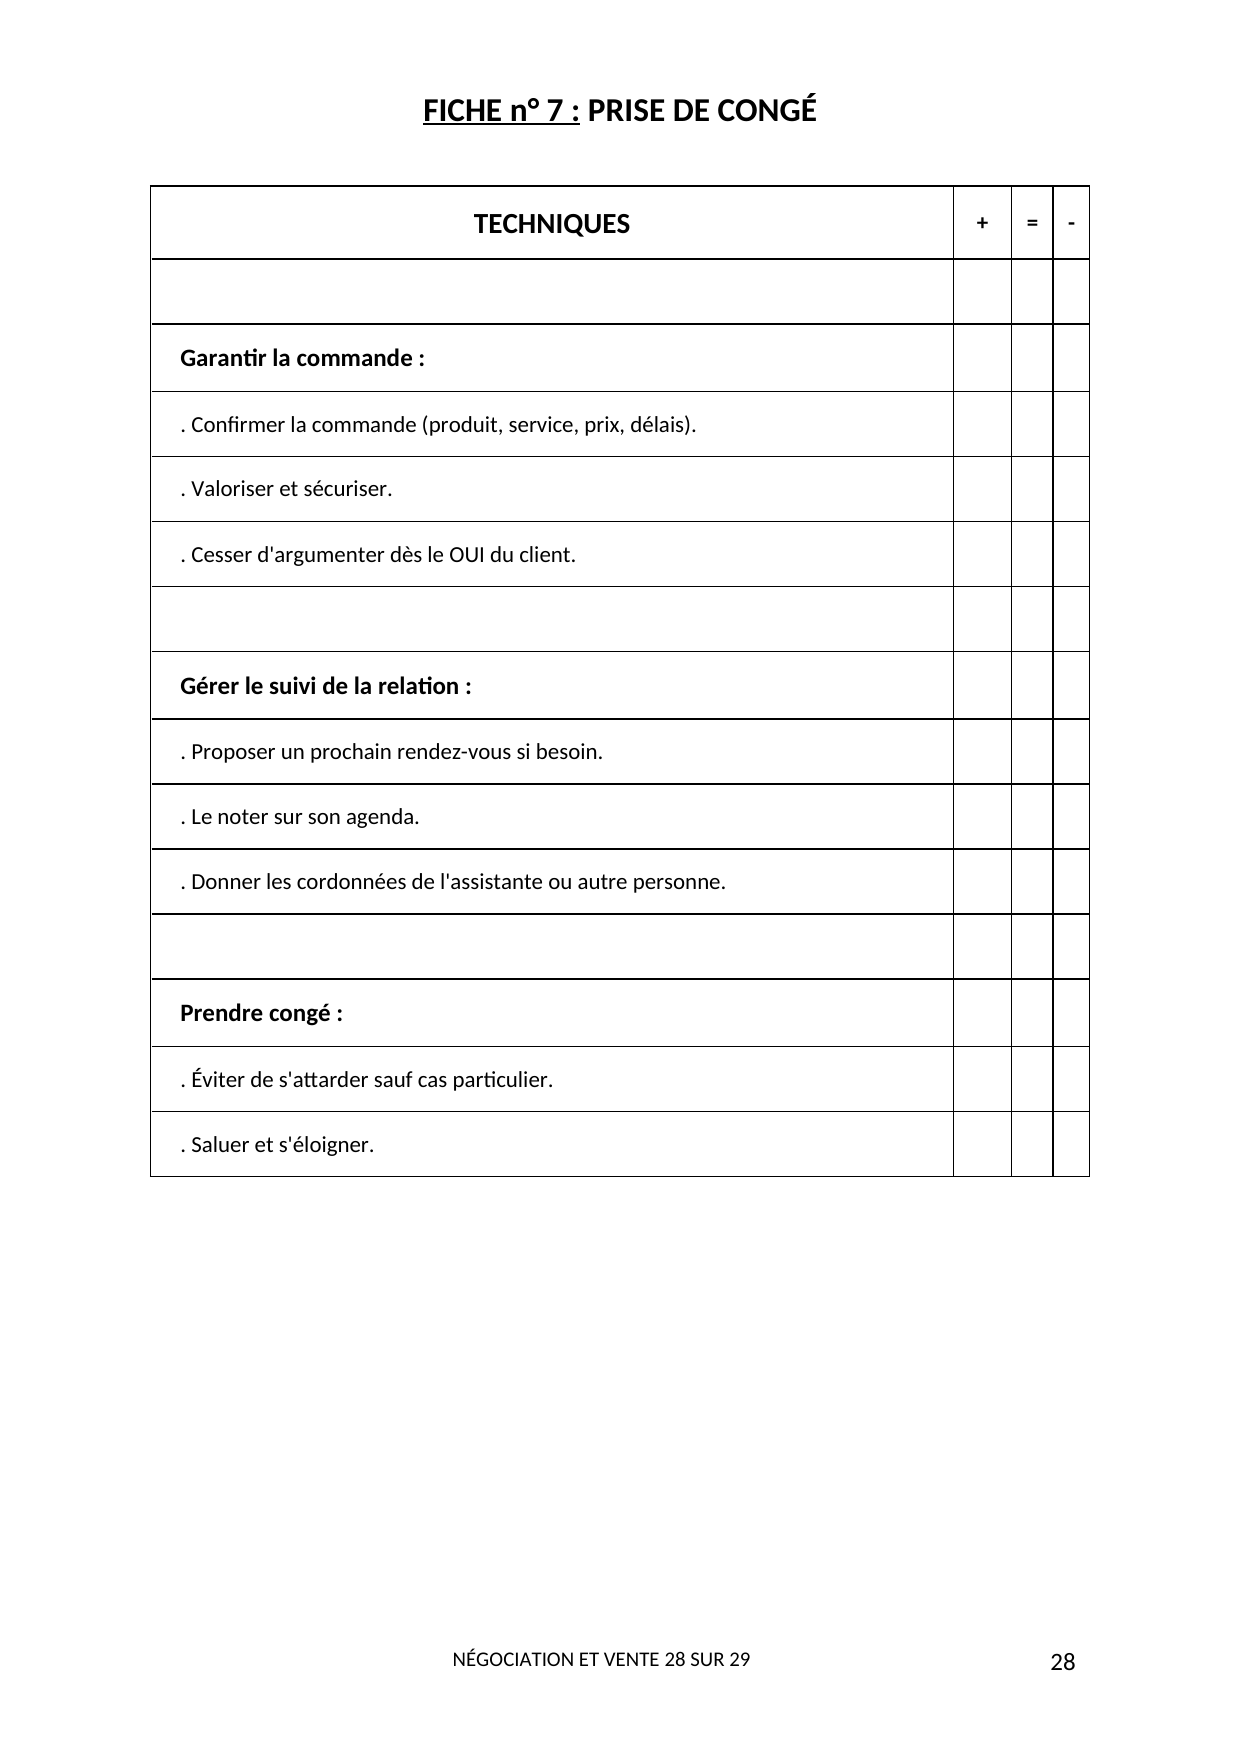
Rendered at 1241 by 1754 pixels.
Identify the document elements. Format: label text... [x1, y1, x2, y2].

table_cell [1012, 720, 1052, 783]
table_cell [1012, 785, 1052, 848]
table_cell . Éviter de s'attarder sauf cas particulier. [151, 1047, 953, 1111]
table_cell [1054, 915, 1089, 978]
table_header + [954, 187, 1011, 258]
table_cell [954, 522, 1011, 586]
table_cell [954, 260, 1011, 323]
table_cell [1012, 457, 1052, 521]
table_cell [1012, 392, 1052, 456]
table_cell [1012, 1047, 1052, 1111]
table_cell Gérer le suivi de la relation : [151, 652, 953, 718]
table_cell [151, 587, 953, 651]
table_cell . Confirmer la commande (produit, service, prix, délais). [151, 392, 953, 456]
table_header = [1012, 187, 1052, 258]
table_cell [1054, 587, 1089, 651]
table_cell [954, 720, 1011, 783]
table_cell . Le noter sur son agenda. [151, 784, 953, 848]
table_cell [954, 325, 1011, 391]
table_cell [1012, 260, 1052, 323]
table_cell [1054, 980, 1089, 1046]
table_cell [1054, 785, 1089, 848]
table_cell [1012, 587, 1052, 651]
table_cell [1054, 457, 1089, 521]
table_cell [954, 587, 1011, 651]
table_header - [1054, 187, 1089, 258]
table_cell [1054, 1047, 1089, 1111]
table_cell Garantir la commande : [151, 324, 953, 391]
table_cell [1012, 522, 1052, 586]
table_cell [1012, 652, 1052, 718]
table_cell Prendre congé : [151, 979, 953, 1046]
table_cell [1012, 1112, 1052, 1176]
table_cell [1012, 325, 1052, 391]
table_cell [1054, 392, 1089, 456]
table_cell [954, 980, 1011, 1046]
table_cell [954, 850, 1011, 913]
table_cell [1054, 652, 1089, 718]
table_cell [1012, 915, 1052, 978]
table_header TECHNIQUES [151, 187, 953, 258]
table_cell [954, 785, 1011, 848]
table_cell [954, 392, 1011, 456]
table_cell [151, 259, 953, 323]
table_cell [1054, 325, 1089, 391]
table_cell [1054, 720, 1089, 783]
table_cell [954, 1047, 1011, 1111]
table_cell [1054, 850, 1089, 913]
table_cell . Proposer un prochain rendez-vous si besoin. [151, 719, 953, 783]
table_cell . Valoriser et sécuriser. [151, 457, 953, 521]
table_cell [1054, 522, 1089, 586]
table_cell . Donner les cordonnées de l'assistante ou autre personne. [151, 849, 953, 913]
table_cell . Saluer et s'éloigner. [151, 1112, 953, 1176]
table_cell [1054, 1112, 1089, 1176]
table_cell [1012, 850, 1052, 913]
table_cell [954, 652, 1011, 718]
table_cell [151, 914, 953, 978]
table_cell [954, 1112, 1011, 1176]
table_cell [1054, 260, 1089, 323]
table_cell . Cesser d'argumenter dès le OUI du client. [151, 522, 953, 586]
text FICHE n° 7 : PRISE DE CONGÉ [148, 89, 1092, 129]
table_cell [1012, 980, 1052, 1046]
table_cell [954, 457, 1011, 521]
table_cell [954, 915, 1011, 978]
